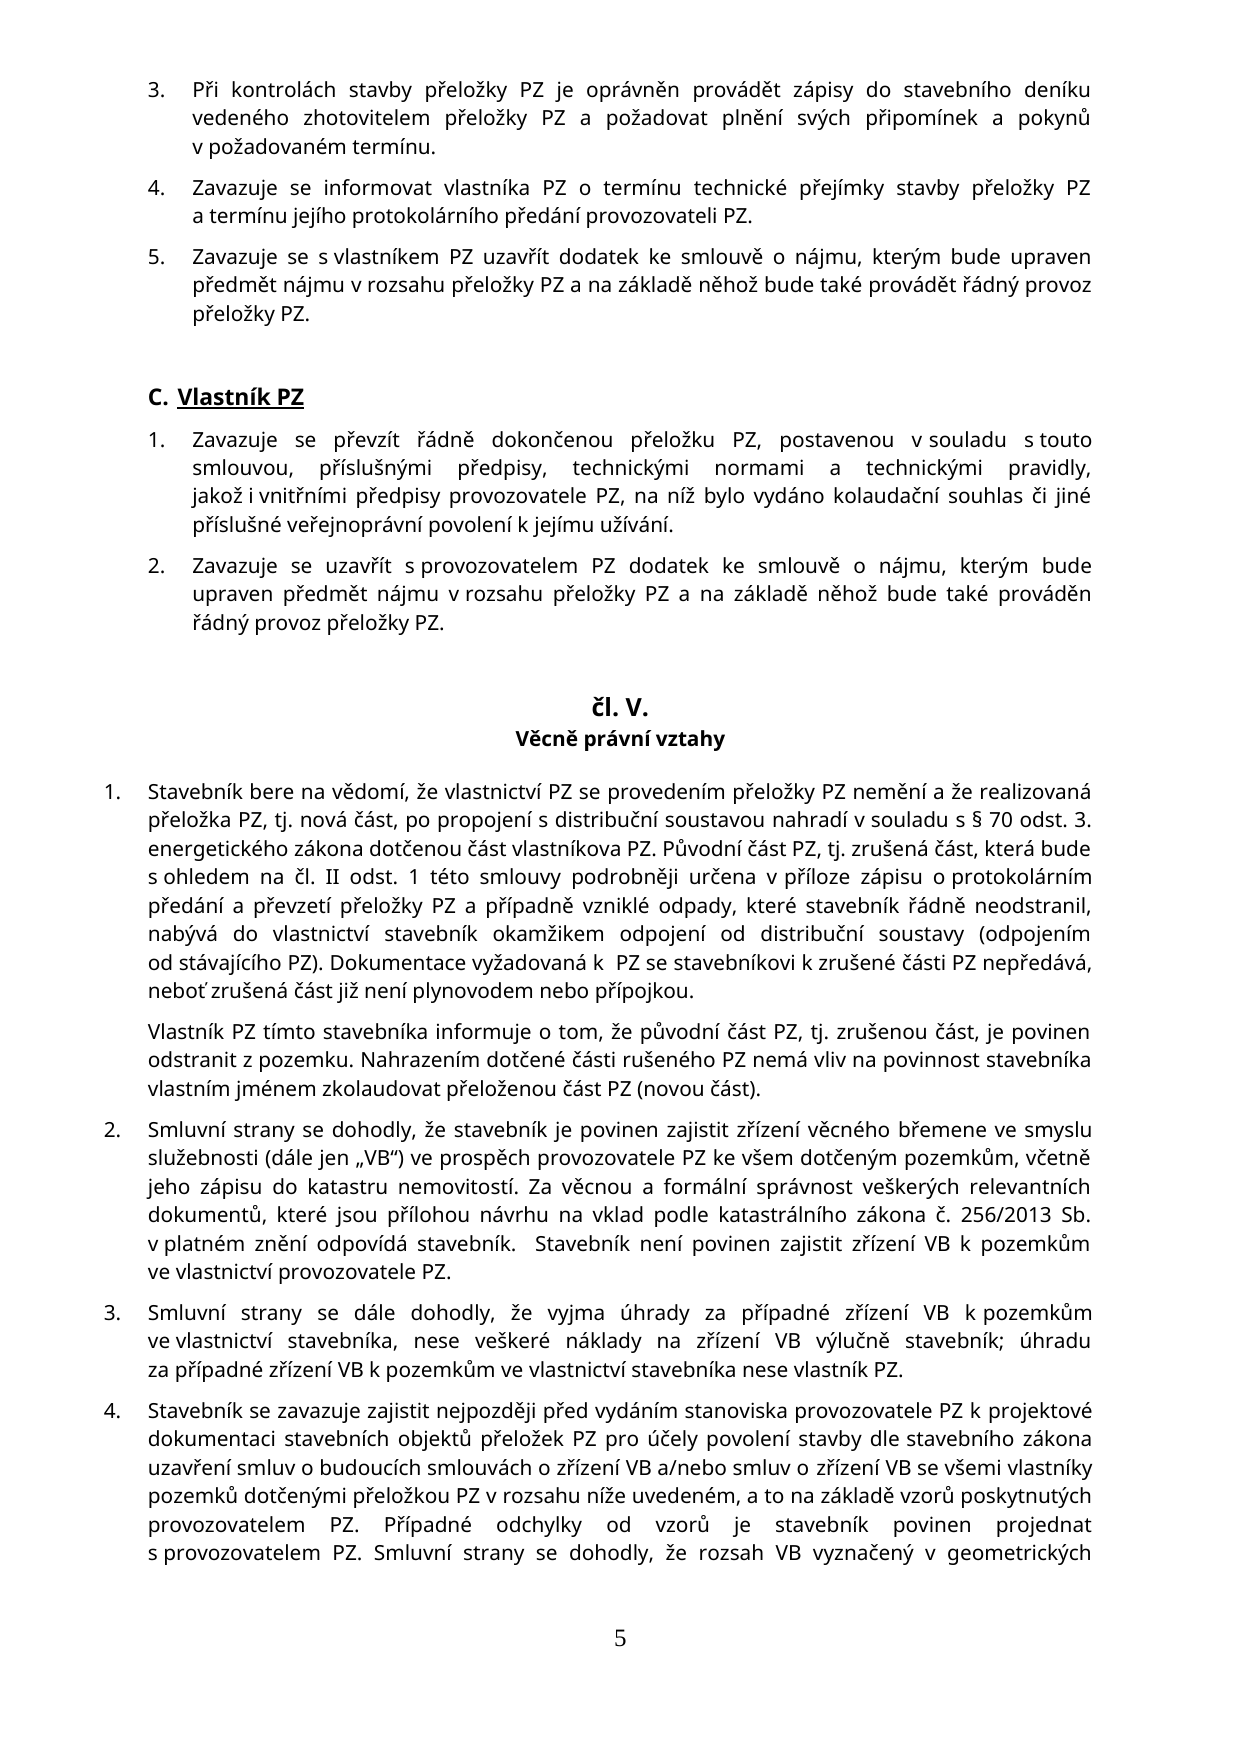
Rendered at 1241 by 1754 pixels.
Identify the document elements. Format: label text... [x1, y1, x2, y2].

text Věcně právní vztahy [148, 724, 1092, 752]
list Zavazuje se uzavřít s provozovatelem PZ dodatek ke smlouvě o nájmu, kterým bude upraven předmět nájmu v rozsahu přeložky PZ a na základě něhož bude také prováděn řádný provoz přeložky PZ. [148, 551, 1092, 636]
list Zavazuje se s vlastníkem PZ uzavřít dodatek ke smlouvě o nájmu, kterým bude upraven předmět nájmu v rozsahu přeložky PZ a na základě něhož bude také provádět řádný provoz přeložky PZ. [148, 242, 1092, 327]
list Stavebník bere na vědomí, že vlastnictví PZ se provedením přeložky PZ nemění a že realizovaná přeložka PZ, tj. nová část, po propojení s distribuční soustavou nahradí v souladu s § 70 odst. 3. energetického zákona dotčenou část vlastníkova PZ. Původní část PZ, tj. zrušená část, která bude s ohledem na čl. II odst. 1 této smlouvy podrobněji určena v příloze zápisu o protokolárním předání a převzetí přeložky PZ a případně vzniklé odpady, které stavebník řádně neodstranil, nabývá do vlastnictví stavebník okamžikem odpojení od distribuční soustavy (odpojením od stávajícího PZ). Dokumentace vyžadovaná k PZ se stavebníkovi k zrušené části PZ nepředává, neboť zrušená část již není plynovodem nebo přípojkou. [103, 777, 1092, 1005]
list Smluvní strany se dohodly, že stavebník je povinen zajistit zřízení věcného břemene ve smyslu služebnosti (dále jen „VB“) ve prospěch provozovatele PZ ke všem dotčeným pozemkům, včetně jeho zápisu do katastru nemovitostí. Za věcnou a formální správnost veškerých relevantních dokumentů, které jsou přílohou návrhu na vklad podle katastrálního zákona č. 256/2013 Sb. v platném znění odpovídá stavebník. Stavebník není povinen zajistit zřízení VB k pozemkům ve vlastnictví provozovatele PZ. [103, 1115, 1092, 1286]
list Zavazuje se převzít řádně dokončenou přeložku PZ, postavenou v souladu s touto smlouvou, příslušnými předpisy, technickými normami a technickými pravidly, jakož i vnitřními předpisy provozovatele PZ, na níž bylo vydáno kolaudační souhlas či jiné příslušné veřejnoprávní povolení k jejímu užívání. [148, 425, 1092, 538]
text Vlastník PZ tímto stavebníka informuje o tom, že původní část PZ, tj. zrušenou část, je povinen odstranit z pozemku. Nahrazením dotčené části rušeného PZ nemá vliv na povinnost stavebníka vlastním jménem zkolaudovat přeloženou část PZ (novou část). [148, 1017, 1092, 1102]
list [103, 1396, 1092, 1567]
list Vlastník PZ [148, 381, 1092, 412]
list Smluvní strany se dále dohodly, že vyjma úhrady za případné zřízení VB k pozemkům ve vlastnictví stavebníka, nese veškeré náklady na zřízení VB výlučně stavebník; úhradu za případné zřízení VB k pozemkům ve vlastnictví stavebníka nese vlastník PZ. [103, 1298, 1092, 1383]
text čl. V. [148, 690, 1092, 724]
list Zavazuje se informovat vlastníka PZ o termínu technické přejímky stavby přeložky PZ a termínu jejího protokolárního předání provozovateli PZ. [148, 173, 1092, 230]
list Při kontrolách stavby přeložky PZ je oprávněn provádět zápisy do stavebního deníku vedeného zhotovitelem přeložky PZ a požadovat plnění svých připomínek a pokynů v požadovaném termínu. [148, 75, 1092, 160]
